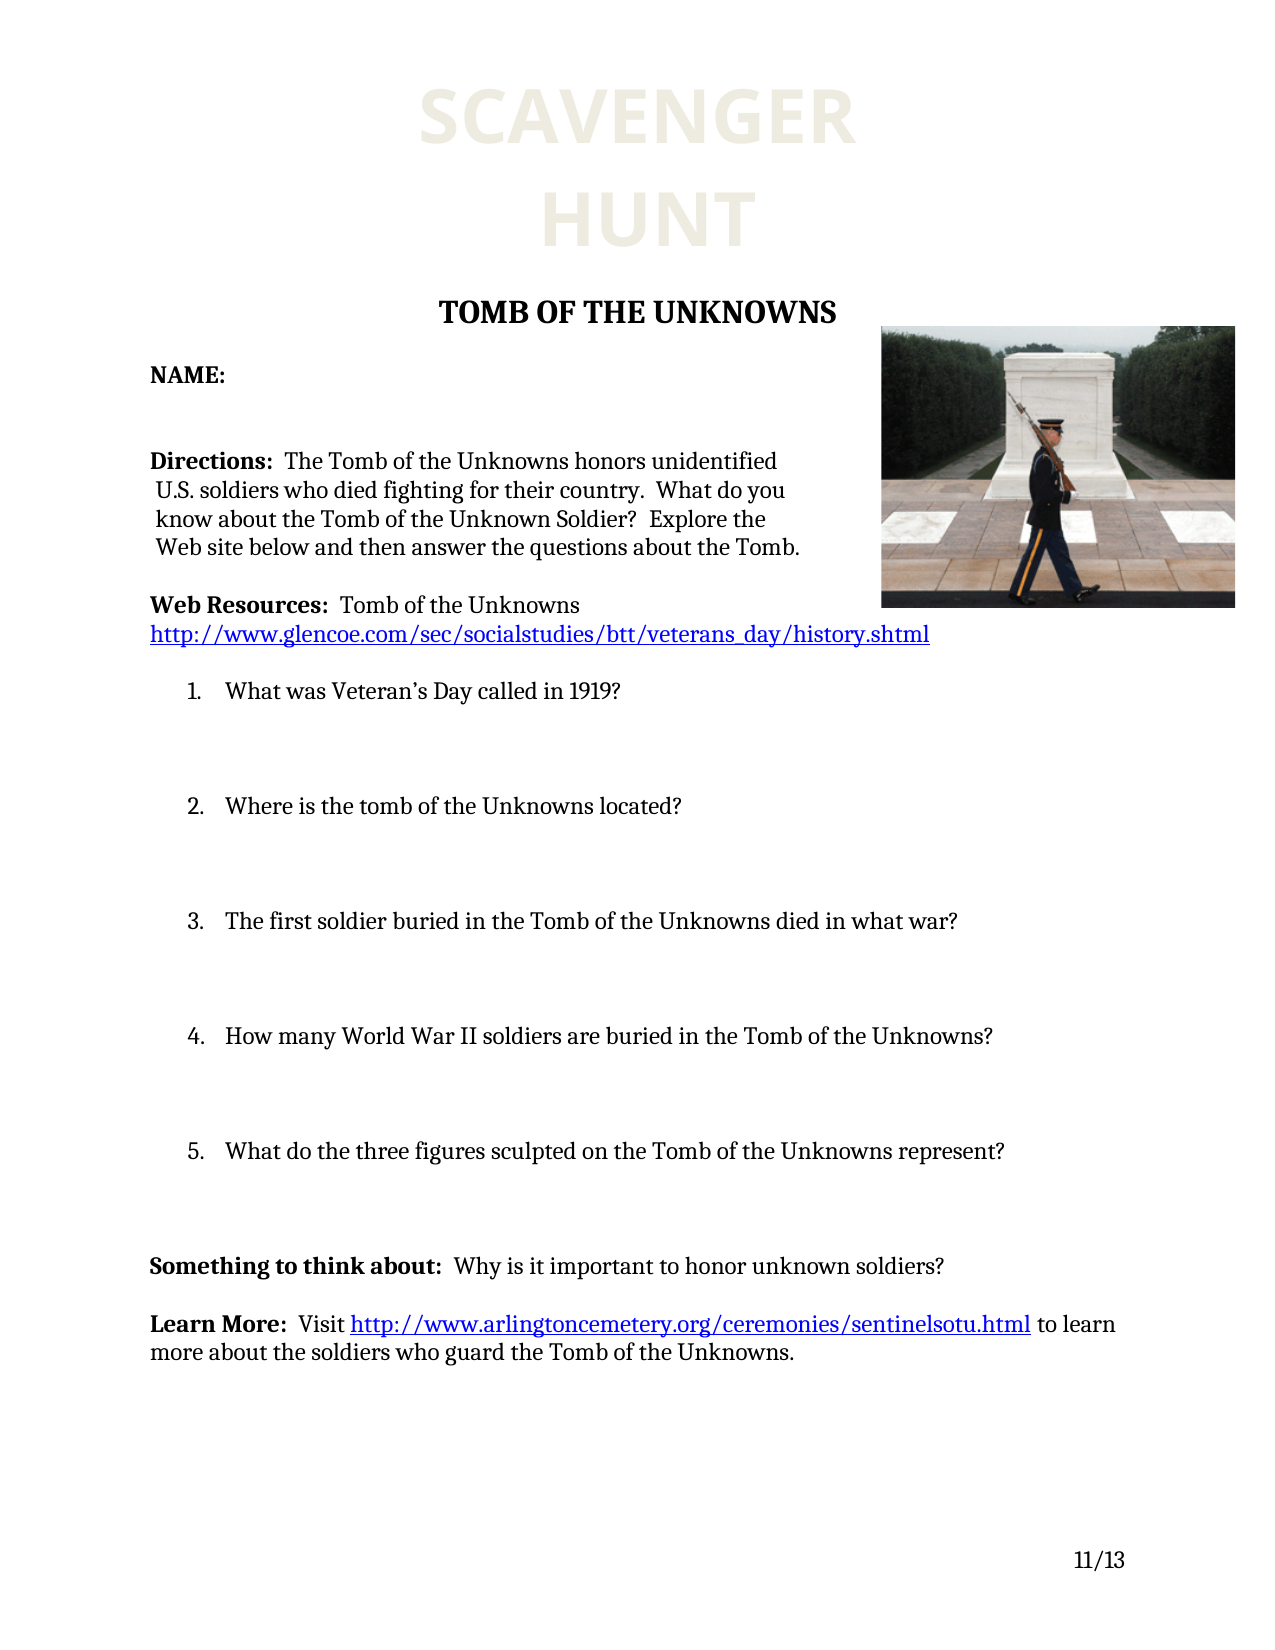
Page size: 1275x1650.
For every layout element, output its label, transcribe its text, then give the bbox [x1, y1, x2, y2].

text Something to think about: Why is it important to honor unknown soldiers? [150, 1252, 1125, 1281]
text http://www.glencoe.com/sec/socialstudies/btt/veterans_day/history.shtml [150, 619, 1125, 648]
picture [881, 326, 1236, 608]
text U.S. soldiers who died fighting for their country. What do you [150, 476, 1125, 504]
text TOMB OF THE UNKNOWNS [150, 294, 1125, 332]
list What was Veteran’s Day called in 1919? [187, 677, 1125, 706]
text Web Resources: Tomb of the Unknowns [150, 591, 1125, 619]
text Web site below and then answer the questions about the Tomb. [150, 533, 1125, 562]
list Where is the tomb of the Unknowns located? [187, 792, 1125, 821]
text NAME: [150, 361, 1125, 389]
list How many World War II soldiers are buried in the Tomb of the Unknowns? [187, 1022, 1125, 1051]
list What do the three figures sculpted on the Tomb of the Unknowns represent? [187, 1137, 1125, 1166]
text know about the Tomb of the Unknown Soldier? Explore the [150, 504, 1125, 533]
text Learn More: Visit http://www.arlingtoncemetery.org/ceremonies/sentinelsotu.html to learn more about the soldiers who guard the Tomb of the Unknowns. [150, 1309, 1125, 1367]
list The first soldier buried in the Tomb of the Unknowns died in what war? [187, 907, 1125, 936]
text Directions: The Tomb of the Unknowns honors unidentified [150, 447, 1125, 476]
